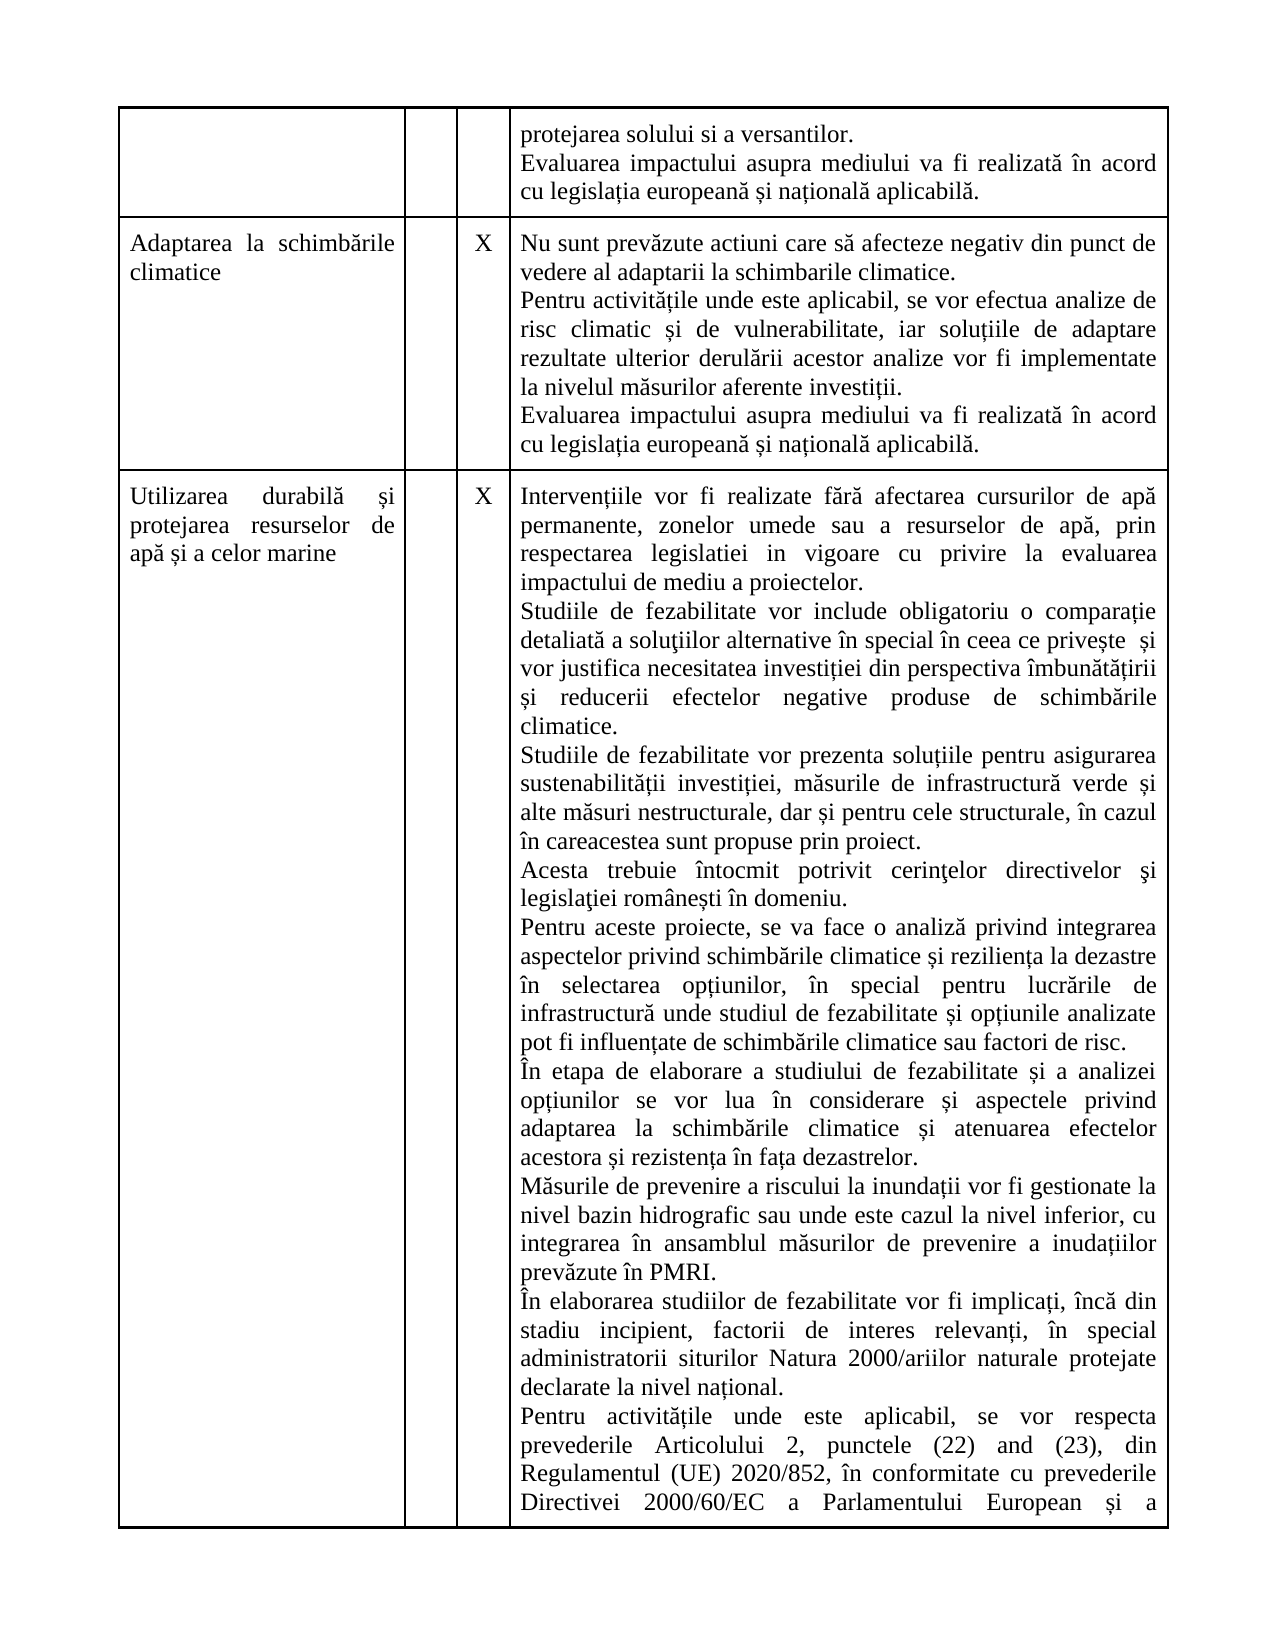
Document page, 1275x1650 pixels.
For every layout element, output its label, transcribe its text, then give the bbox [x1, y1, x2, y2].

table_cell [511, 109, 1167, 216]
table_cell [406, 471, 456, 1526]
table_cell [120, 471, 404, 1526]
table_cell X [458, 218, 509, 468]
table_cell Adaptarea la schimbările climatice [120, 218, 404, 468]
table_cell X [458, 109, 509, 216]
table_cell [406, 218, 456, 468]
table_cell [120, 109, 404, 216]
table_cell [406, 109, 456, 216]
table_cell Nu sunt prevăzute actiuni care să afecteze negativ din punct de vedere al adaptarii la schimbarile climatice. Pentru activitățile unde este aplicabil, se vor efectua analize de risc climatic și de vulnerabilitate, iar soluțiile de adaptare rezultate ulterior derulării acestor analize vor fi implementate la nivelul măsurilor aferente investiții. Evaluarea impactului asupra mediului va fi realizată în acord cu legislația europeană și națională aplicabilă. [511, 218, 1167, 468]
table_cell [511, 471, 1167, 1526]
table_cell X [458, 471, 509, 1526]
